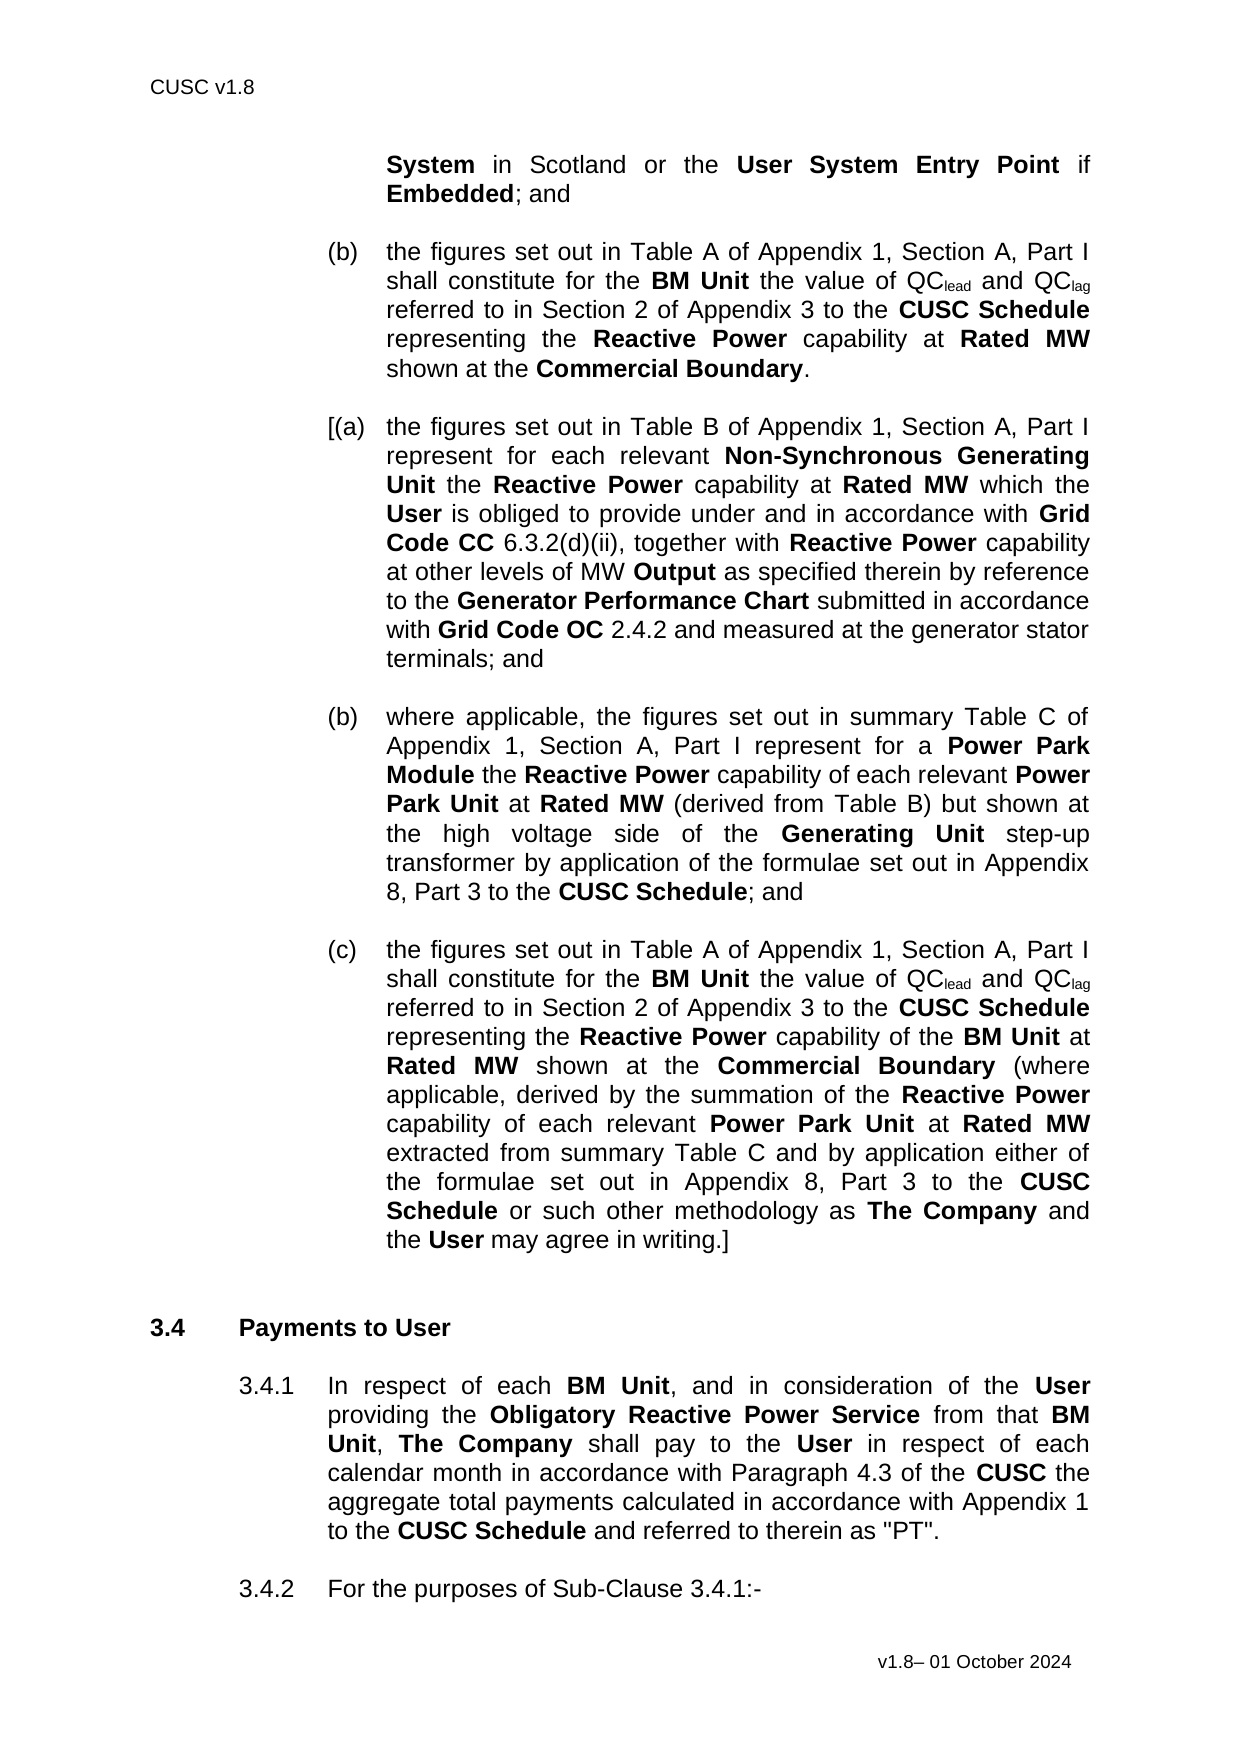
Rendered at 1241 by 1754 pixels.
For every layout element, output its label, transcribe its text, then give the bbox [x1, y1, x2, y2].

text 3.4.2 For the purposes of Sub-Clause 3.4.1:- [239, 1574, 1090, 1603]
text (b) the figures set out in Table A of Appendix 1, Section A, Part I shall constitute for the BM Unit the value of QClead and QClag referred to in Section 2 of Appendix 3 to the CUSC Schedule representing the Reactive Power capability at Rated MW shown at the Commercial Boundary. [327, 237, 1090, 382]
text 3.4.1 In respect of each BM Unit, and in consideration of the User providing the Obligatory Reactive Power Service from that BM Unit, The Company shall pay to the User in respect of each calendar month in accordance with Paragraph 4.3 of the CUSC the aggregate total payments calculated in accordance with Appendix 1 to the CUSC Schedule and referred to therein as "PT". [239, 1371, 1090, 1545]
text [(a) the figures set out in Table B of Appendix 1, Section A, Part I represent for each relevant Non-Synchronous Generating Unit the Reactive Power capability at Rated MW which the User is obliged to provide under and in accordance with Grid Code CC 6.3.2(d)(ii), together with Reactive Power capability at other levels of MW Output as specified therein by reference to the Generator Performance Chart submitted in accordance with Grid Code OC 2.4.2 and measured at the generator stator terminals; and [327, 412, 1090, 673]
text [327, 150, 1090, 208]
text (b) where applicable, the figures set out in summary Table C of Appendix 1, Section A, Part I represent for a Power Park Module the Reactive Power capability of each relevant Power Park Unit at Rated MW (derived from Table B) but shown at the high voltage side of the Generating Unit step-up transformer by application of the formulae set out in Appendix 8, Part 3 to the CUSC Schedule; and [327, 702, 1090, 906]
text 3.4 Payments to User [150, 1312, 1090, 1342]
text (c) the figures set out in Table A of Appendix 1, Section A, Part I shall constitute for the BM Unit the value of QClead and QClag referred to in Section 2 of Appendix 3 to the CUSC Schedule representing the Reactive Power capability of the BM Unit at Rated MW shown at the Commercial Boundary (where applicable, derived by the summation of the Reactive Power capability of each relevant Power Park Unit at Rated MW extracted from summary Table C and by application either of the formulae set out in Appendix 8, Part 3 to the CUSC Schedule or such other methodology as The Company and the User may agree in writing.] [327, 935, 1090, 1254]
